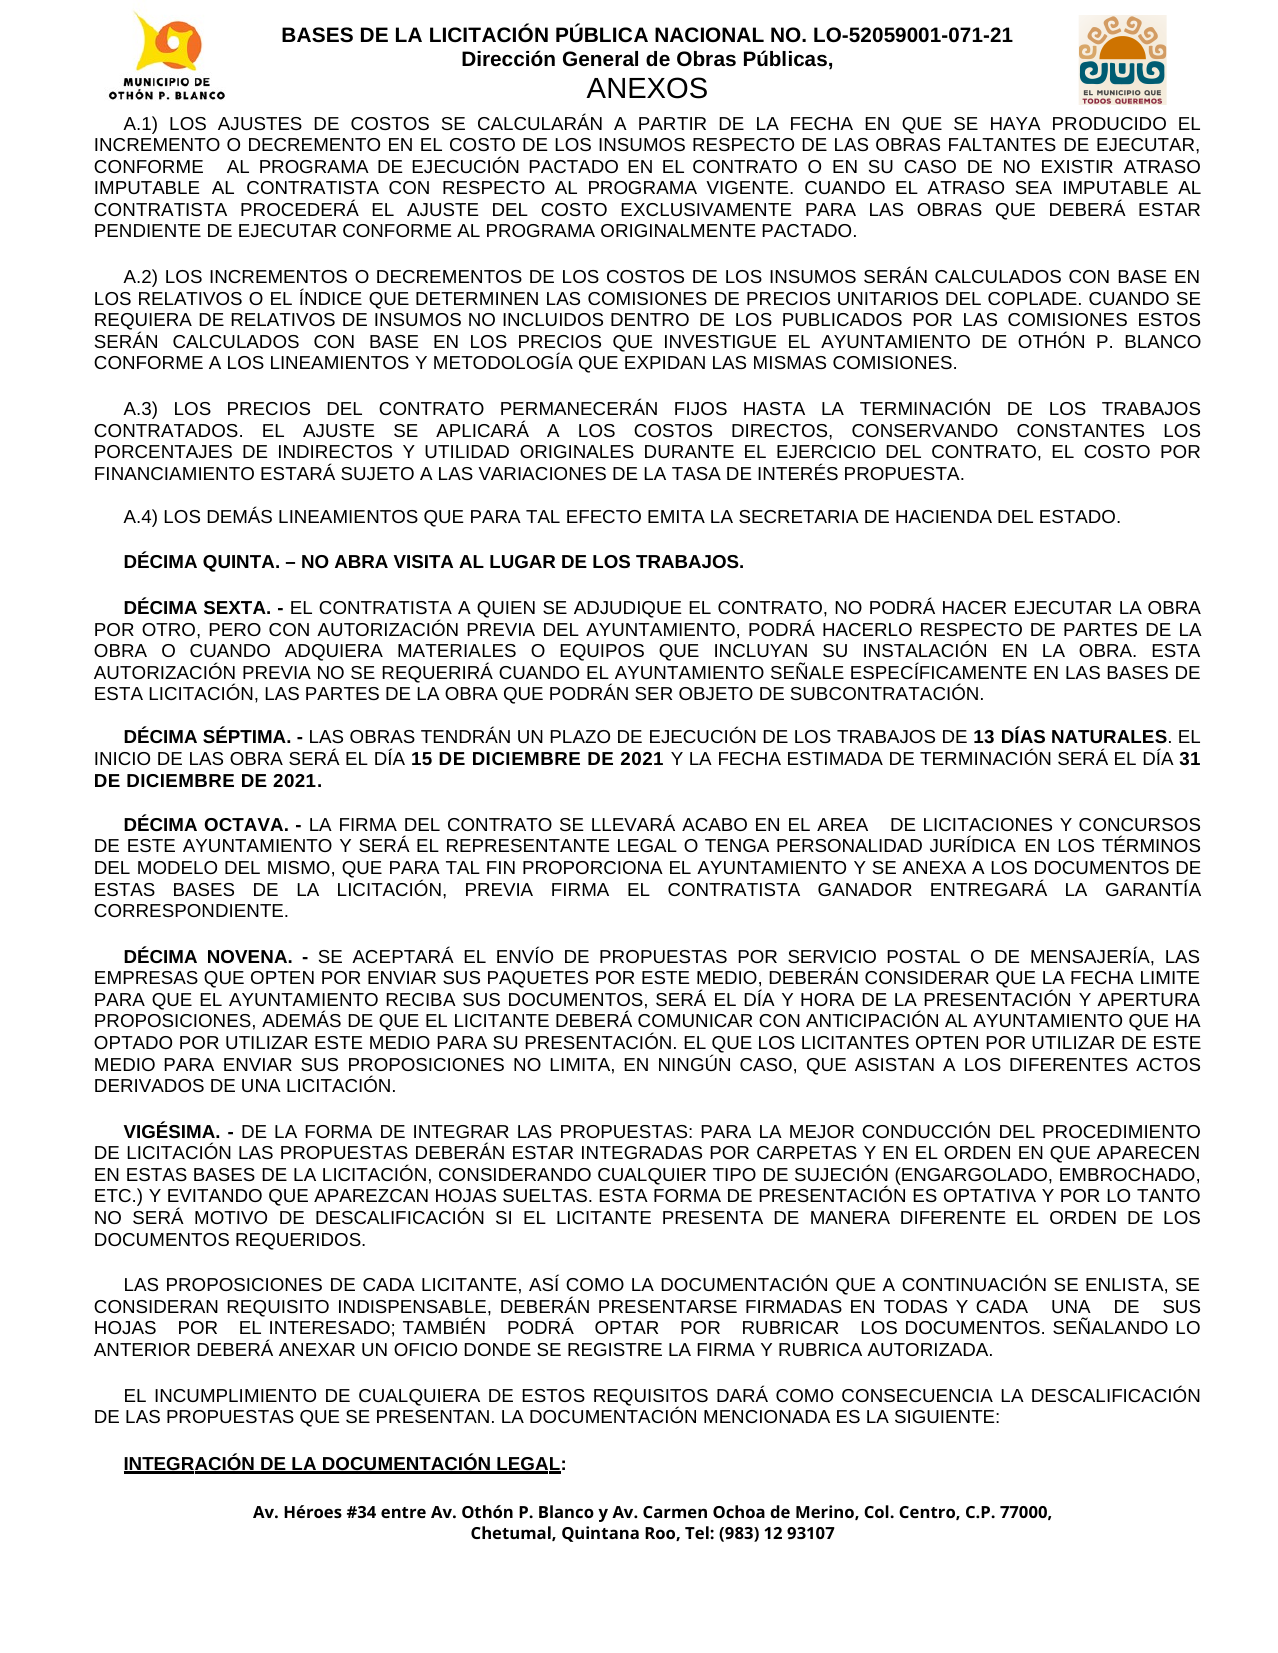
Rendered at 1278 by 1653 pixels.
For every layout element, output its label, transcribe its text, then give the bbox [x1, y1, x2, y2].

text A.3) LOS PRECIOS DEL CONTRATO PERMANECERÁN FIJOS HASTA LA TERMINACIÓN DE LOS TRABAJOS CONTRATADOS. EL AJUSTE SE APLICARÁ A LOS COSTOS DIRECTOS, CONSERVANDO CONSTANTES LOS PORCENTAJES DE INDIRECTOS Y UTILIDAD ORIGINALES DURANTE EL EJERCICIO DEL CONTRATO, EL COSTO POR FINANCIAMIENTO ESTARÁ SUJETO A LAS VARIACIONES DE LA TASA DE INTERÉS PROPUESTA. [94, 398, 1201, 484]
text VIGÉSIMA. - DE LA FORMA DE INTEGRAR LAS PROPUESTAS: PARA LA MEJOR CONDUCCIÓN DEL PROCEDIMIENTO DE LICITACIÓN LAS PROPUESTAS DEBERÁN ESTAR INTEGRADAS POR CARPETAS Y EN EL ORDEN EN QUE APARECEN EN ESTAS BASES DE LA LICITACIÓN, CONSIDERANDO CUALQUIER TIPO DE SUJECIÓN (ENGARGOLADO, EMBROCHADO, ETC.) Y EVITANDO QUE APAREZCAN HOJAS SUELTAS. ESTA FORMA DE PRESENTACIÓN ES OPTATIVA Y POR LO TANTO NO SERÁ MOTIVO DE DESCALIFICACIÓN SI EL LICITANTE PRESENTA DE MANERA DIFERENTE EL ORDEN DE LOS DOCUMENTOS REQUERIDOS. [94, 1121, 1201, 1250]
text A.4) LOS DEMÁS LINEAMIENTOS QUE PARA TAL EFECTO EMITA LA SECRETARIA DE HACIENDA DEL ESTADO. [94, 506, 1201, 527]
text DÉCIMA QUINTA. – NO ABRA VISITA AL LUGAR DE LOS TRABAJOS. [94, 551, 1201, 573]
text DÉCIMA SEXTA. - EL CONTRATISTA A QUIEN SE ADJUDIQUE EL CONTRATO, NO PODRÁ HACER EJECUTAR LA OBRA POR OTRO, PERO CON AUTORIZACIÓN PREVIA DEL AYUNTAMIENTO, PODRÁ HACERLO RESPECTO DE PARTES DE LA OBRA O CUANDO ADQUIERA MATERIALES O EQUIPOS QUE INCLUYAN SU INSTALACIÓN EN LA OBRA. ESTA AUTORIZACIÓN PREVIA NO SE REQUERIRÁ CUANDO EL AYUNTAMIENTO SEÑALE ESPECÍFICAMENTE EN LAS BASES DE ESTA LICITACIÓN, LAS PARTES DE LA OBRA QUE PODRÁN SER OBJETO DE SUBCONTRATACIÓN. [94, 597, 1201, 705]
text INTEGRACIÓN DE LA DOCUMENTACIÓN LEGAL: [94, 1452, 1201, 1474]
text A.2) LOS INCREMENTOS O DECREMENTOS DE LOS COSTOS DE LOS INSUMOS SERÁN CALCULADOS CON BASE EN LOS RELATIVOS O EL ÍNDICE QUE DETERMINEN LAS COMISIONES DE PRECIOS UNITARIOS DEL COPLADE. CUANDO SE REQUIERA DE RELATIVOS DE INSUMOS NO INCLUIDOS DENTRO DE LOS PUBLICADOS POR LAS COMISIONES ESTOS SERÁN CALCULADOS CON BASE EN LOS PRECIOS QUE INVESTIGUE EL AYUNTAMIENTO DE OTHÓN P. BLANCO CONFORME A LOS LINEAMIENTOS Y METODOLOGÍA QUE EXPIDAN LAS MISMAS COMISIONES. [94, 266, 1201, 374]
picture [104, 0, 237, 112]
picture [1078, 15, 1167, 105]
text EL INCUMPLIMIENTO DE CUALQUIERA DE ESTOS REQUISITOS DARÁ COMO CONSECUENCIA LA DESCALIFICACIÓN DE LAS PROPUESTAS QUE SE PRESENTAN. LA DOCUMENTACIÓN MENCIONADA ES LA SIGUIENTE: [94, 1384, 1201, 1427]
text DÉCIMA SÉPTIMA. - LAS OBRAS TENDRÁN UN PLAZO DE EJECUCIÓN DE LOS TRABAJOS DE 13 DÍAS NATURALES. EL INICIO DE LAS OBRA SERÁ EL DÍA 15 DE DICIEMBRE DE 2021 Y LA FECHA ESTIMADA DE TERMINACIÓN SERÁ EL DÍA 31 DE DICIEMBRE DE 2021. [94, 726, 1201, 791]
text A.1) LOS AJUSTES DE COSTOS SE CALCULARÁN A PARTIR DE LA FECHA EN QUE SE HAYA PRODUCIDO EL INCREMENTO O DECREMENTO EN EL COSTO DE LOS INSUMOS RESPECTO DE LAS OBRAS FALTANTES DE EJECUTAR, CONFORME AL PROGRAMA DE EJECUCIÓN PACTADO EN EL CONTRATO O EN SU CASO DE NO EXISTIR ATRASO IMPUTABLE AL CONTRATISTA CON RESPECTO AL PROGRAMA VIGENTE. CUANDO EL ATRASO SEA IMPUTABLE AL CONTRATISTA PROCEDERÁ EL AJUSTE DEL COSTO EXCLUSIVAMENTE PARA LAS OBRAS QUE DEBERÁ ESTAR PENDIENTE DE EJECUTAR CONFORME AL PROGRAMA ORIGINALMENTE PACTADO. [94, 112, 1201, 242]
text LAS PROPOSICIONES DE CADA LICITANTE, ASÍ COMO LA DOCUMENTACIÓN QUE A CONTINUACIÓN SE ENLISTA, SE CONSIDERAN REQUISITO INDISPENSABLE, DEBERÁN PRESENTARSE FIRMADAS EN TODAS Y CADA UNA DE SUS HOJAS POR EL INTERESADO; TAMBIÉN PODRÁ OPTAR POR RUBRICAR LOS DOCUMENTOS. SEÑALANDO LO ANTERIOR DEBERÁ ANEXAR UN OFICIO DONDE SE REGISTRE LA FIRMA Y RUBRICA AUTORIZADA. [94, 1274, 1201, 1360]
text DÉCIMA NOVENA. - SE ACEPTARÁ EL ENVÍO DE PROPUESTAS POR SERVICIO POSTAL O DE MENSAJERÍA, LAS EMPRESAS QUE OPTEN POR ENVIAR SUS PAQUETES POR ESTE MEDIO, DEBERÁN CONSIDERAR QUE LA FECHA LIMITE PARA QUE EL AYUNTAMIENTO RECIBA SUS DOCUMENTOS, SERÁ EL DÍA Y HORA DE LA PRESENTACIÓN Y APERTURA PROPOSICIONES, ADEMÁS DE QUE EL LICITANTE DEBERÁ COMUNICAR CON ANTICIPACIÓN AL AYUNTAMIENTO QUE HA OPTADO POR UTILIZAR ESTE MEDIO PARA SU PRESENTACIÓN. EL QUE LOS LICITANTES OPTEN POR UTILIZAR DE ESTE MEDIO PARA ENVIAR SUS PROPOSICIONES NO LIMITA, EN NINGÚN CASO, QUE ASISTAN A LOS DIFERENTES ACTOS DERIVADOS DE UNA LICITACIÓN. [94, 946, 1201, 1097]
text DÉCIMA OCTAVA. - LA FIRMA DEL CONTRATO SE LLEVARÁ ACABO EN EL AREA DE LICITACIONES Y CONCURSOS DE ESTE AYUNTAMIENTO Y SERÁ EL REPRESENTANTE LEGAL O TENGA PERSONALIDAD JURÍDICA EN LOS TÉRMINOS DEL MODELO DEL MISMO, QUE PARA TAL FIN PROPORCIONA EL AYUNTAMIENTO Y SE ANEXA A LOS DOCUMENTOS DE ESTAS BASES DE LA LICITACIÓN, PREVIA FIRMA EL CONTRATISTA GANADOR ENTREGARÁ LA GARANTÍA CORRESPONDIENTE. [94, 814, 1201, 922]
